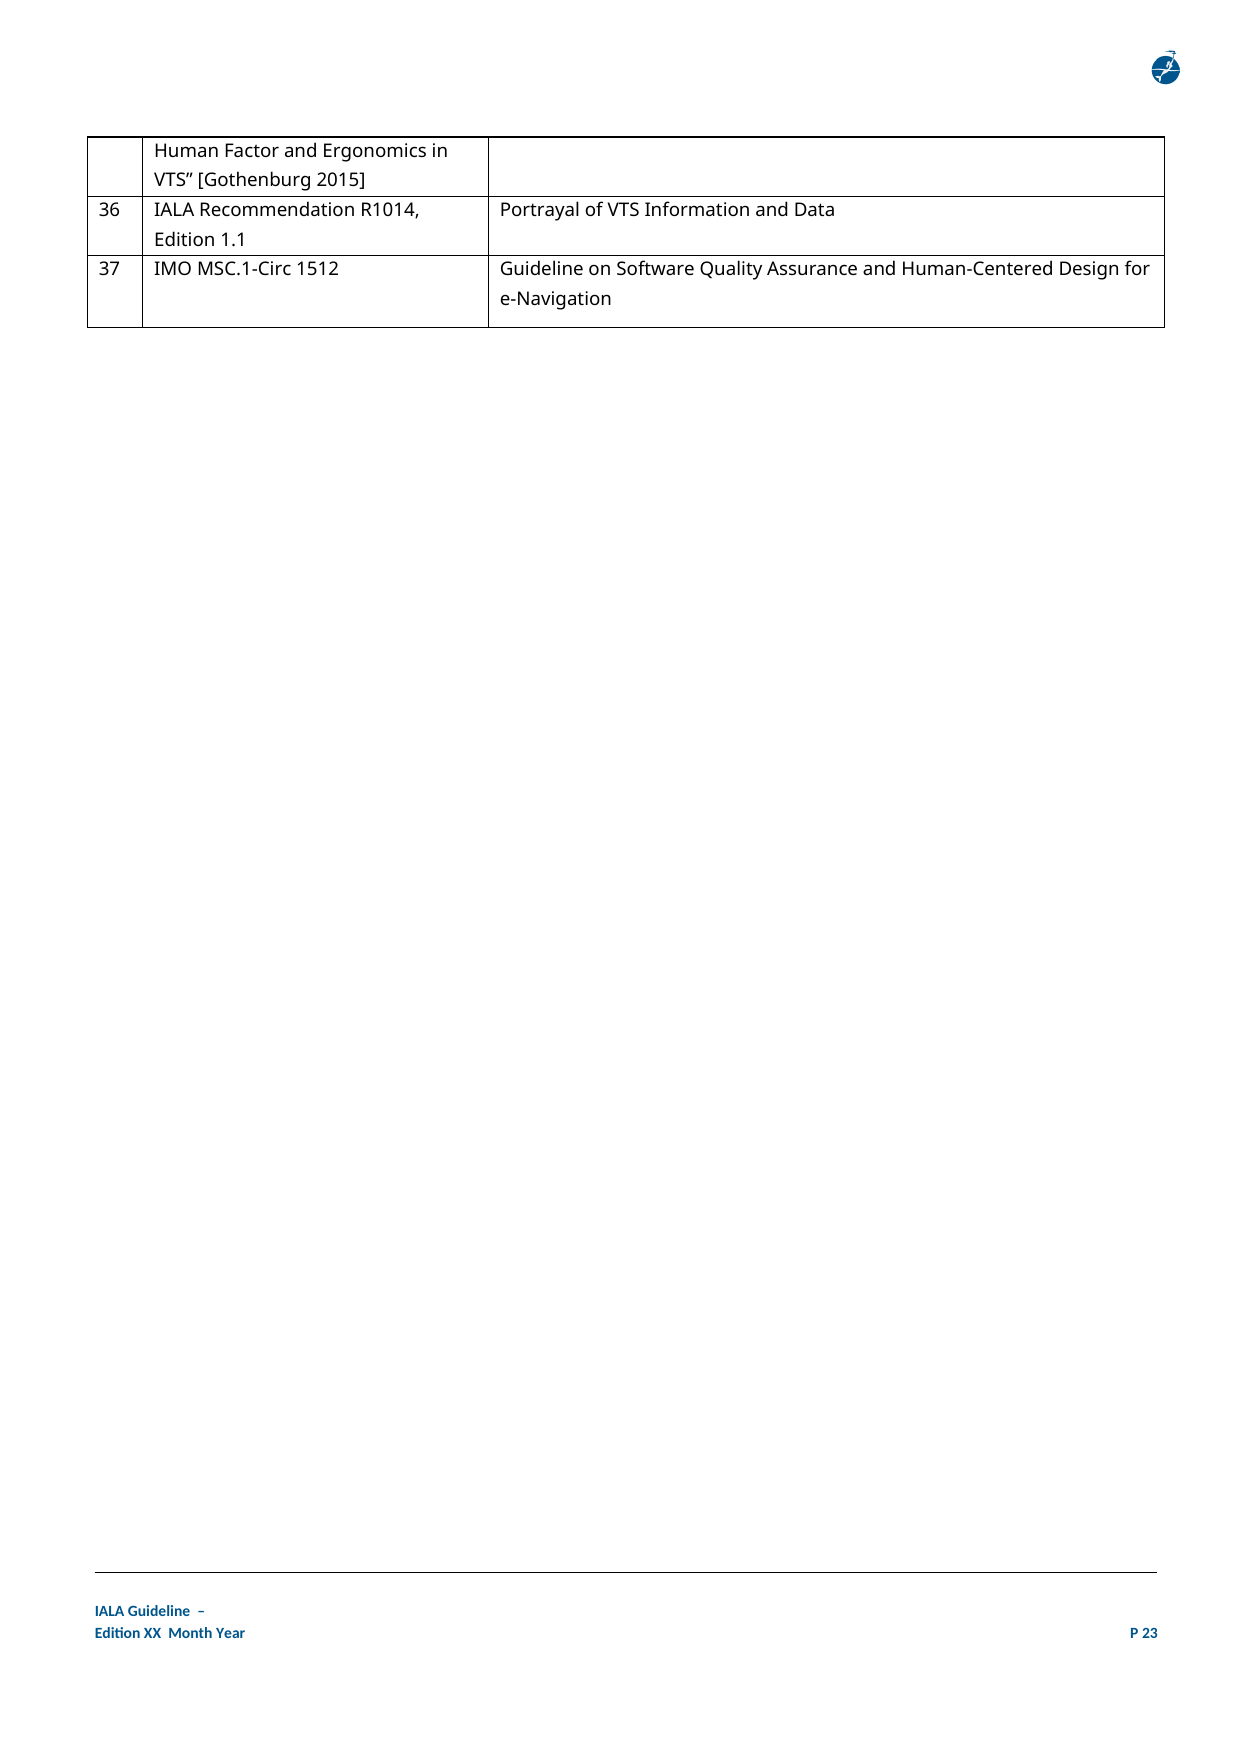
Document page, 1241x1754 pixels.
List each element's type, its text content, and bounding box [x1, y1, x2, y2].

picture [1120, 0, 1239, 119]
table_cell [143, 138, 488, 196]
table_cell Portrayal of VTS Information and Data [489, 197, 1164, 254]
table_cell IALA Recommendation R1014, Edition 1.1 [143, 197, 488, 254]
table_cell 36 [88, 197, 142, 254]
table_cell 35 [88, 138, 142, 196]
table_cell [489, 138, 1164, 196]
table_cell 37 [88, 256, 142, 327]
table_cell IMO MSC.1-Circ 1512 [143, 256, 488, 327]
table_cell Guideline on Software Quality Assurance and Human-Centered Design for e-Navigation [489, 256, 1164, 327]
